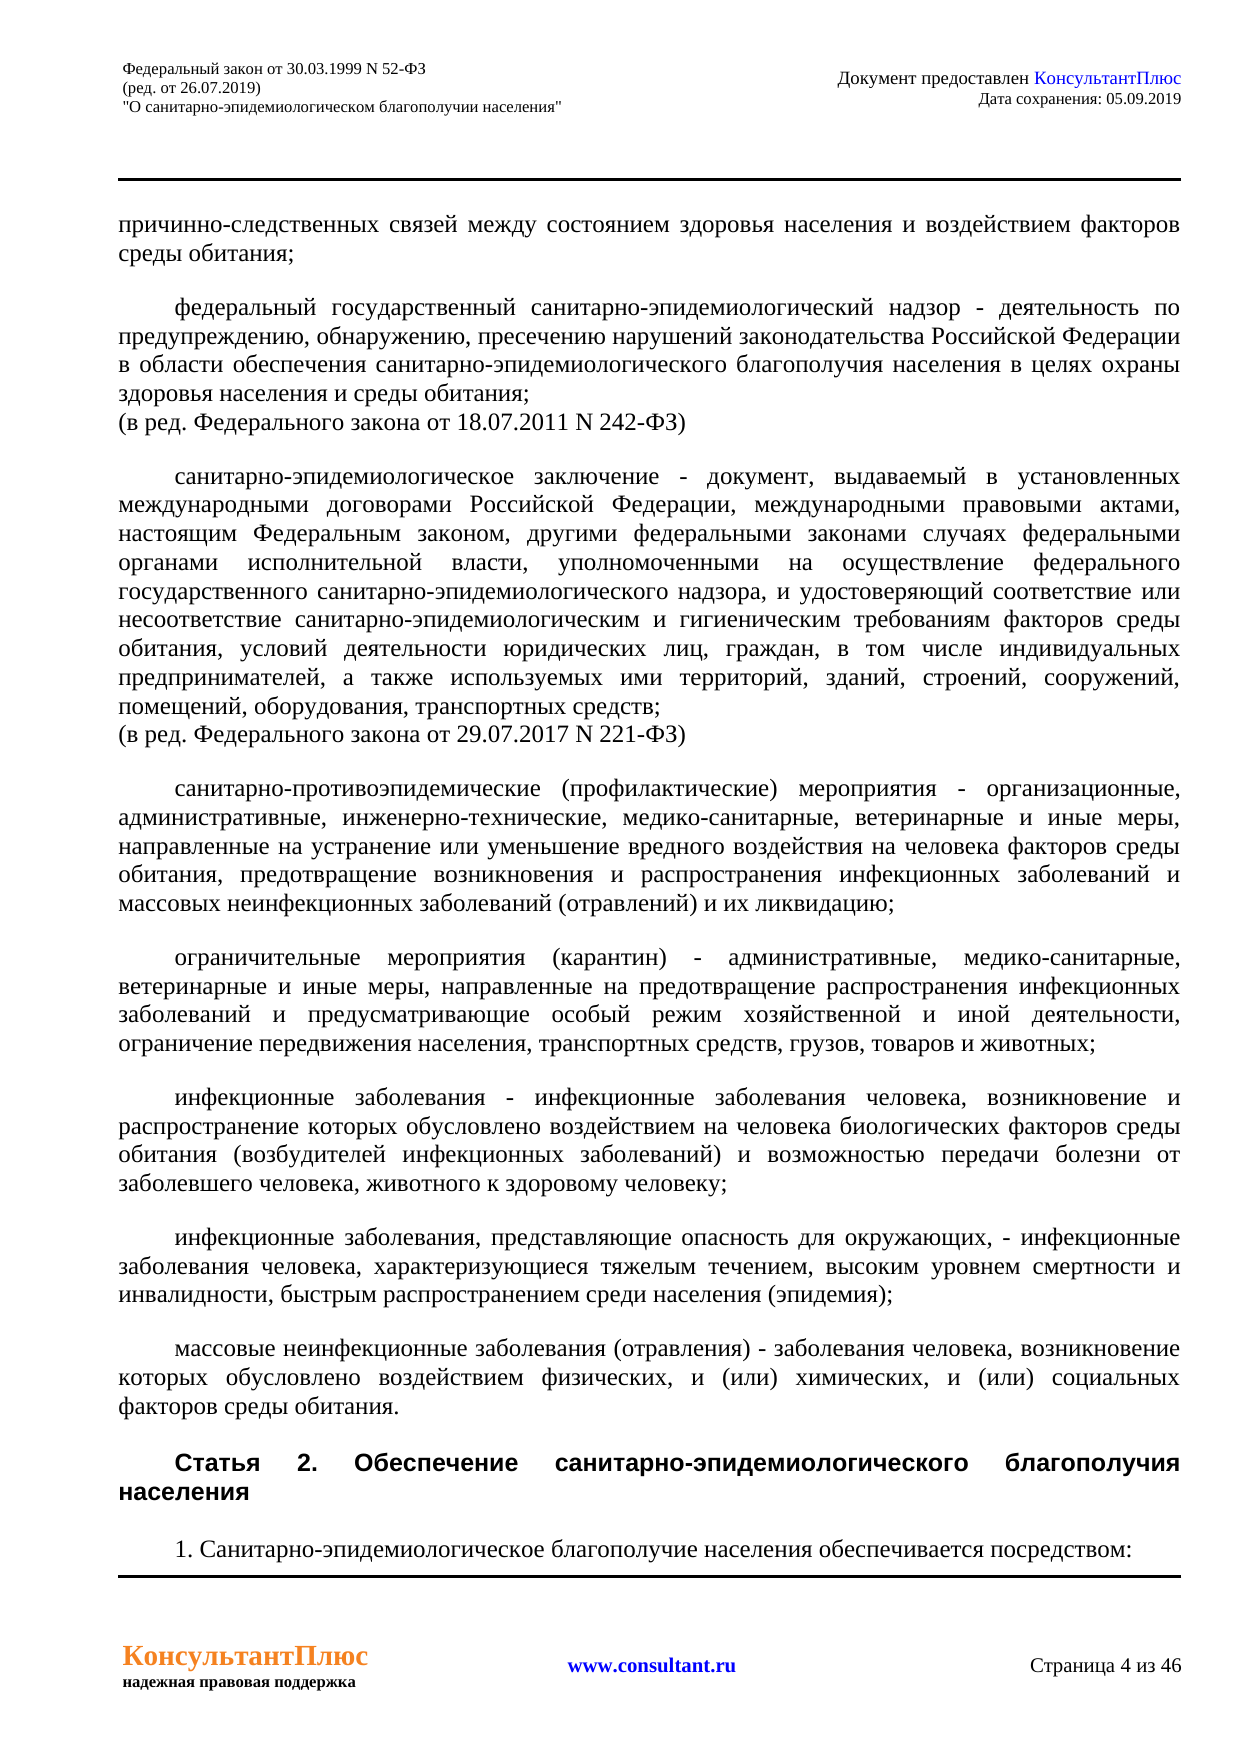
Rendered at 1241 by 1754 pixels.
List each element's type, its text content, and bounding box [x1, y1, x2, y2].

text (в ред. Федерального закона от 29.07.2017 N 221-ФЗ) [118, 719, 1181, 748]
text инфекционные заболевания - инфекционные заболевания человека, возникновение и распространение которых обусловлено воздействием на человека биологических факторов среды обитания (возбудителей инфекционных заболеваний) и возможностью передачи болезни от заболевшего человека, животного к здоровому человеку; [118, 1082, 1181, 1197]
text (в ред. Федерального закона от 18.07.2011 N 242-ФЗ) [118, 407, 1181, 436]
title Статья 2. Обеспечение санитарно-эпидемиологического благополучия населения [118, 1448, 1181, 1506]
text санитарно-эпидемиологическое заключение - документ, выдаваемый в установленных международными договорами Российской Федерации, международными правовыми актами, настоящим Федеральным законом, другими федеральными законами случаях федеральными органами исполнительной власти, уполномоченными на осуществление федерального государственного санитарно-эпидемиологического надзора, и удостоверяющий соответствие или несоответствие санитарно-эпидемиологическим и гигиеническим требованиям факторов среды обитания, условий деятельности юридических лиц, граждан, в том числе индивидуальных предпринимателей, а также используемых ими территорий, зданий, строений, сооружений, помещений, оборудования, транспортных средств; [118, 461, 1181, 719]
text ограничительные мероприятия (карантин) - административные, медико-санитарные, ветеринарные и иные меры, направленные на предотвращение распространения инфекционных заболеваний и предусматривающие особый режим хозяйственной и иной деятельности, ограничение передвижения населения, транспортных средств, грузов, товаров и животных; [118, 942, 1181, 1057]
text санитарно-противоэпидемические (профилактические) мероприятия - организационные, административные, инженерно-технические, медико-санитарные, ветеринарные и иные меры, направленные на устранение или уменьшение вредного воздействия на человека факторов среды обитания, предотвращение возникновения и распространения инфекционных заболеваний и массовых неинфекционных заболеваний (отравлений) и их ликвидацию; [118, 773, 1181, 917]
text инфекционные заболевания, представляющие опасность для окружающих, - инфекционные заболевания человека, характеризующиеся тяжелым течением, высоким уровнем смертности и инвалидности, быстрым распространением среди населения (эпидемия); [118, 1222, 1181, 1308]
text федеральный государственный санитарно-эпидемиологический надзор - деятельность по предупреждению, обнаружению, пресечению нарушений законодательства Российской Федерации в области обеспечения санитарно-эпидемиологического благополучия населения в целях охраны здоровья населения и среды обитания; [118, 292, 1181, 407]
text массовые неинфекционные заболевания (отравления) - заболевания человека, возникновение которых обусловлено воздействием физических, и (или) химических, и (или) социальных факторов среды обитания. [118, 1333, 1181, 1419]
text 1. Санитарно-эпидемиологическое благополучие населения обеспечивается посредством: [118, 1534, 1181, 1563]
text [118, 209, 1181, 267]
